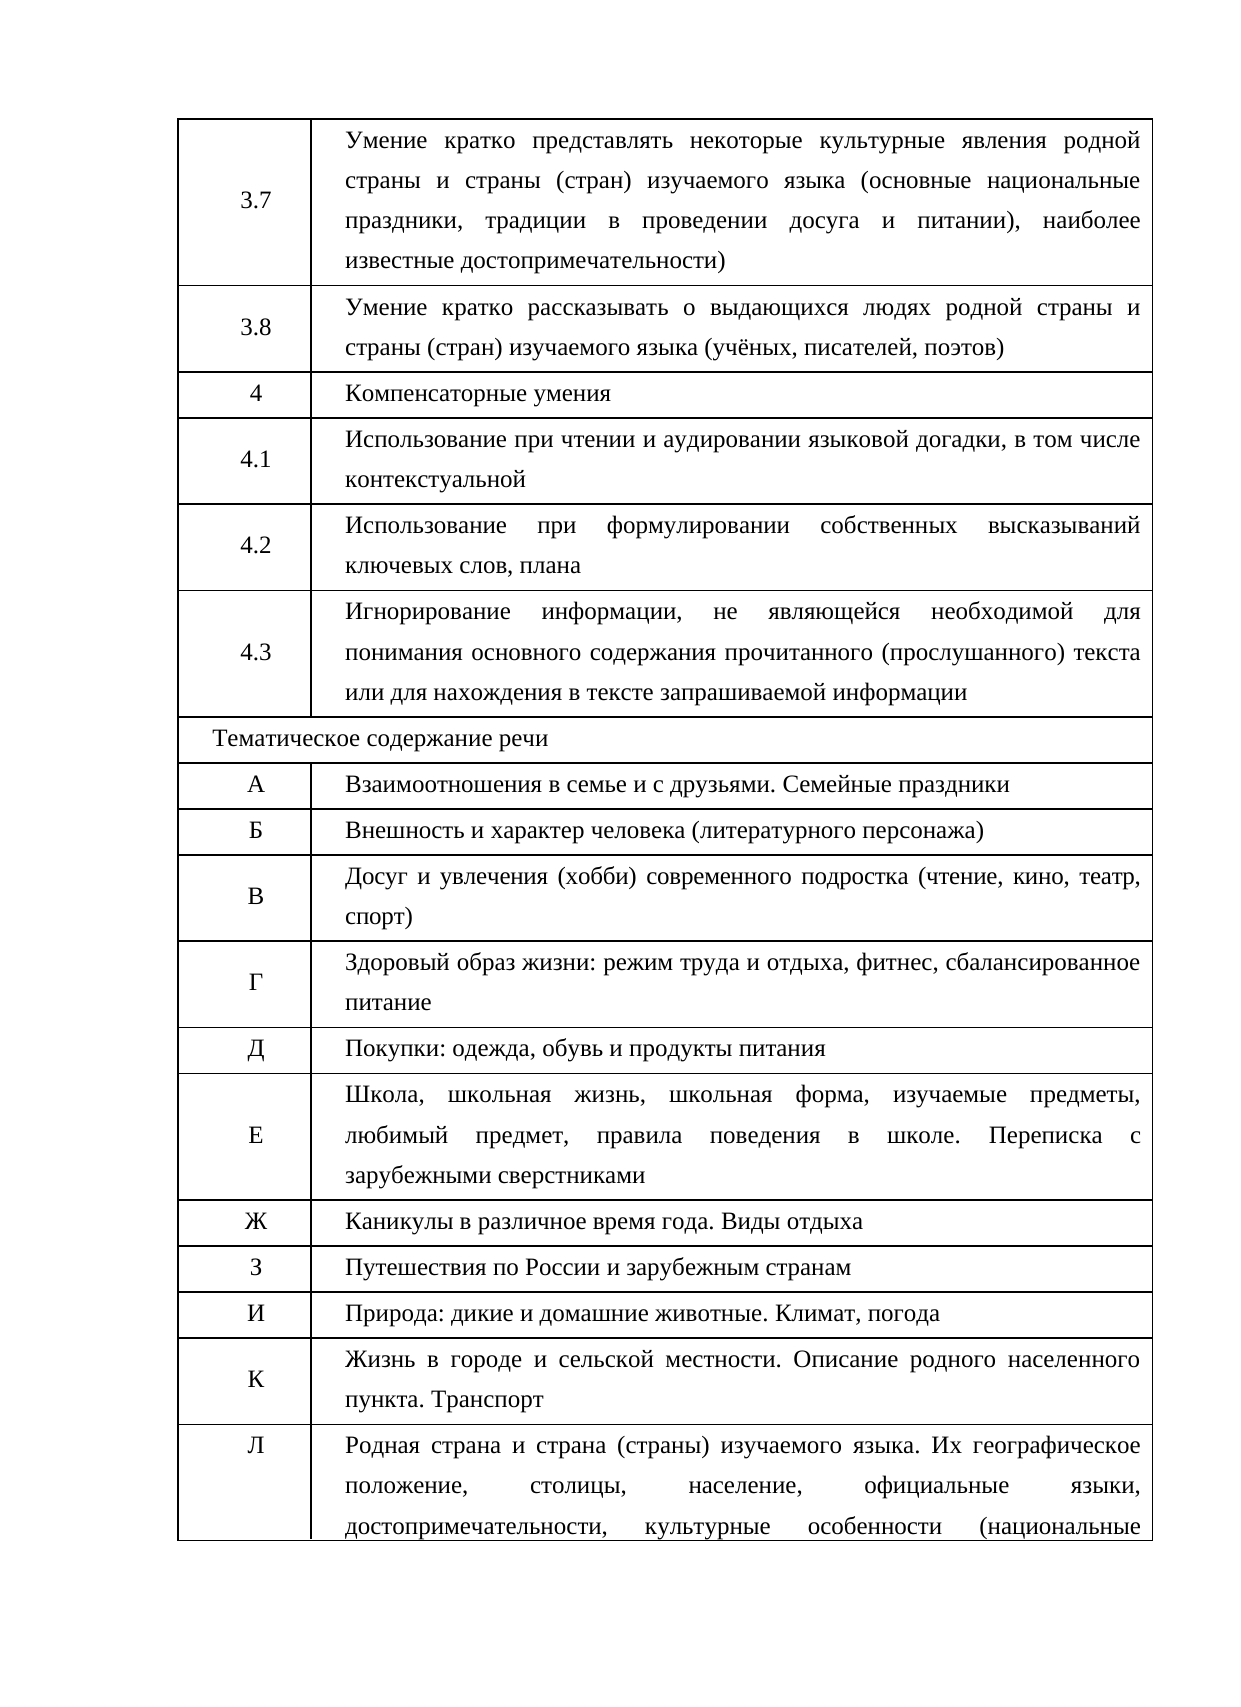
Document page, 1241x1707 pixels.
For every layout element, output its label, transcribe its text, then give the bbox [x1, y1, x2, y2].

table_cell Умение кратко рассказывать о выдающихся людях родной страны и страны (стран) изучаемого языка (учёных, писателей, поэтов) [312, 286, 1152, 371]
table_cell 3.7 [179, 120, 310, 285]
table_cell Досуг и увлечения (хобби) современного подростка (чтение, кино, театр, спорт) [312, 856, 1152, 940]
table_cell Каникулы в различное время года. Виды отдыха [312, 1201, 1152, 1245]
table_cell 4.3 [179, 591, 310, 716]
table_cell Покупки: одежда, обувь и продукты питания [312, 1028, 1152, 1073]
table_cell Компенсаторные умения [312, 373, 1152, 417]
table_cell Л [179, 1425, 310, 1539]
table_cell Ж [179, 1201, 310, 1245]
table_cell З [179, 1247, 310, 1291]
table_cell Внешность и характер человека (литературного персонажа) [312, 810, 1152, 854]
table_cell 4.2 [179, 505, 310, 589]
table_cell Использование при формулировании собственных высказываний ключевых слов, плана [312, 505, 1152, 589]
table_cell Использование при чтении и аудировании языковой догадки, в том числе контекстуальной [312, 419, 1152, 503]
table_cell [312, 1425, 1152, 1539]
table_cell 4.1 [179, 419, 310, 503]
table_cell Тематическое содержание речи [179, 718, 1152, 762]
table_cell Природа: дикие и домашние животные. Климат, погода [312, 1293, 1152, 1337]
table_cell Б [179, 810, 310, 854]
table_cell Г [179, 942, 310, 1027]
table_cell Умение кратко представлять некоторые культурные явления родной страны и страны (стран) изучаемого языка (основные национальные праздники, традиции в проведении досуга и питании), наиболее известные достопримечательности) [312, 120, 1152, 285]
table_cell Игнорирование информации, не являющейся необходимой для понимания основного содержания прочитанного (прослушанного) текста или для нахождения в тексте запрашиваемой информации [312, 591, 1152, 716]
table_cell Е [179, 1074, 310, 1199]
table_cell Школа, школьная жизнь, школьная форма, изучаемые предметы, любимый предмет, правила поведения в школе. Переписка с зарубежными сверстниками [312, 1074, 1152, 1199]
table_cell Здоровый образ жизни: режим труда и отдыха, фитнес, сбалансированное питание [312, 942, 1152, 1027]
table_cell Путешествия по России и зарубежным странам [312, 1247, 1152, 1291]
table_cell Д [179, 1028, 310, 1073]
table_cell И [179, 1293, 310, 1337]
table_cell Жизнь в городе и сельской местности. Описание родного населенного пункта. Транспорт [312, 1339, 1152, 1423]
table_cell 3.8 [179, 286, 310, 371]
table_cell Взаимоотношения в семье и с друзьями. Семейные праздники [312, 764, 1152, 808]
table_cell К [179, 1339, 310, 1423]
table_cell А [179, 764, 310, 808]
table_cell 4 [179, 373, 310, 417]
table_cell В [179, 856, 310, 940]
